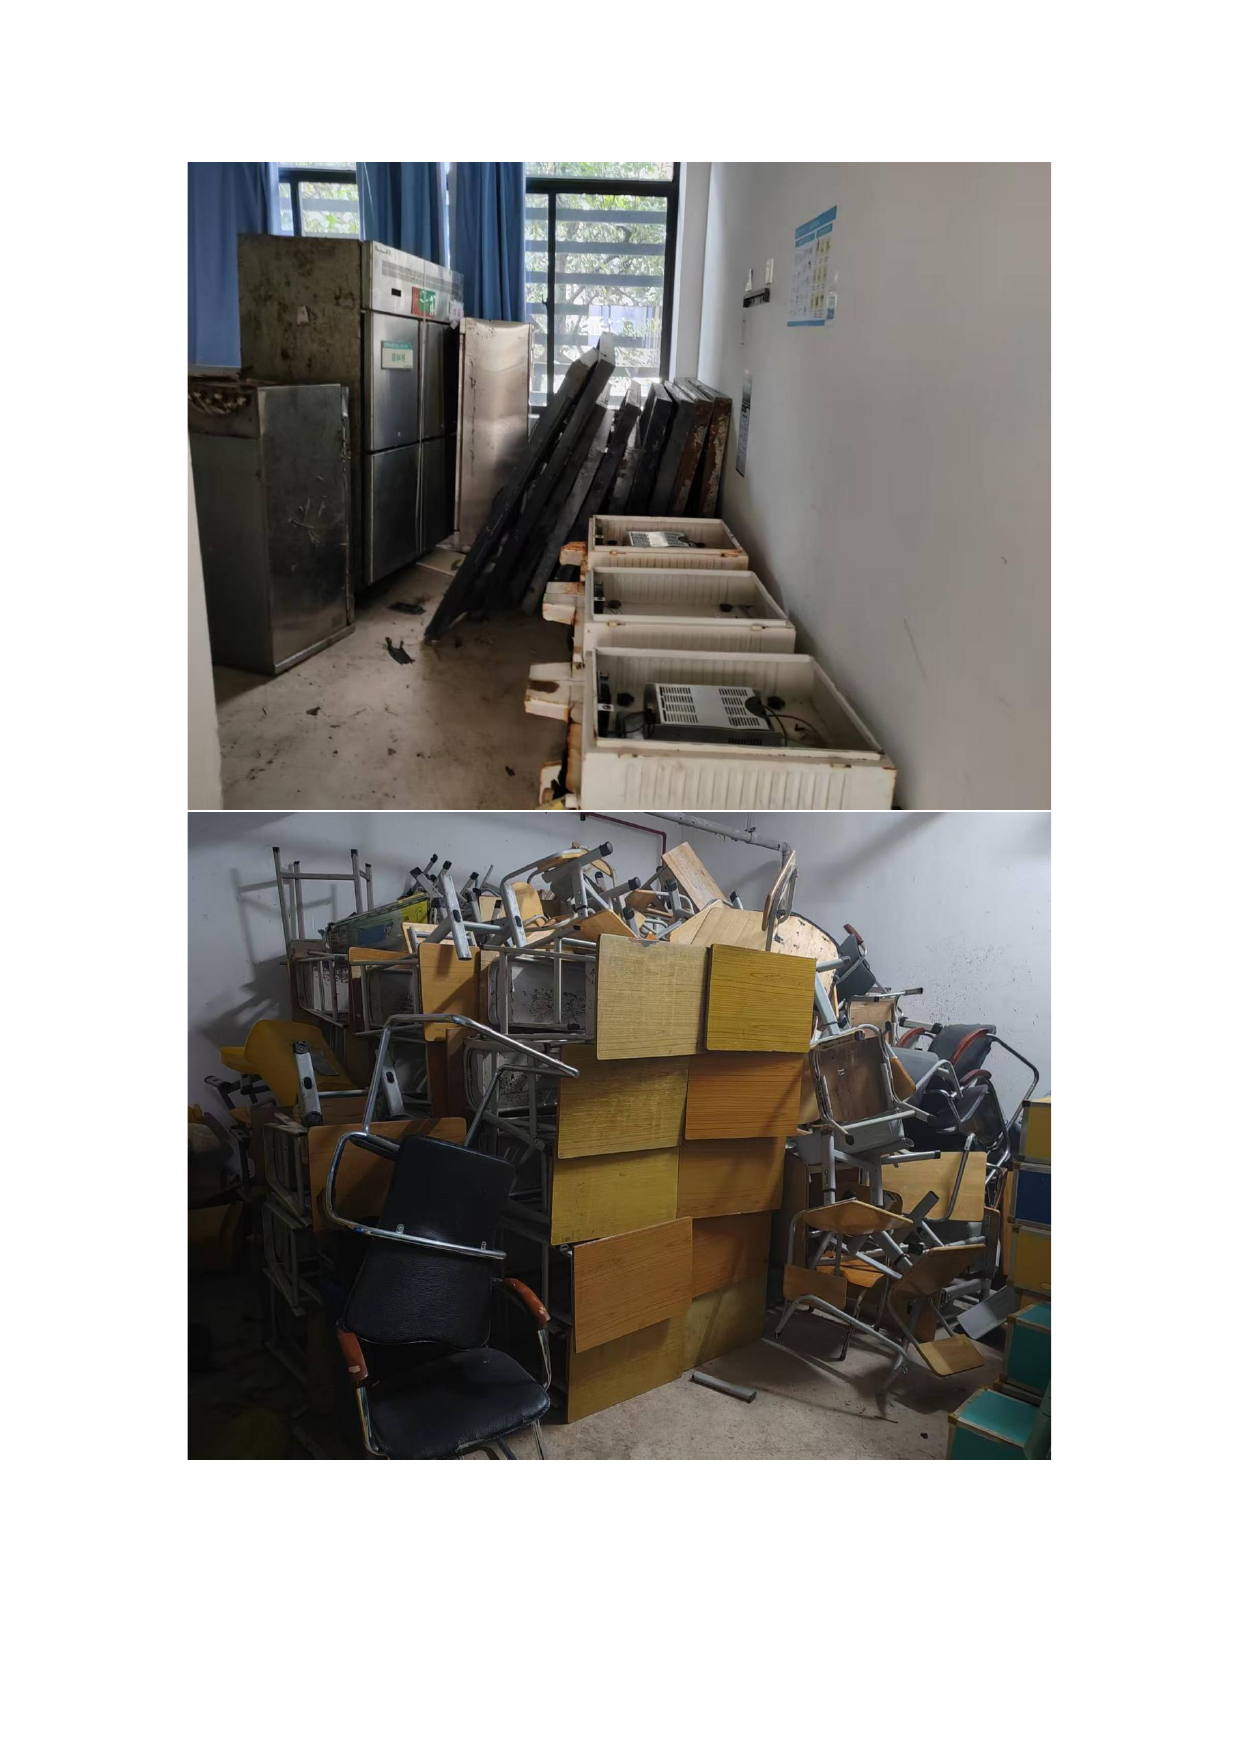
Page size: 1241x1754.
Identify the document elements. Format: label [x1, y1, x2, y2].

picture [187, 812, 1052, 1460]
picture [187, 162, 1052, 810]
